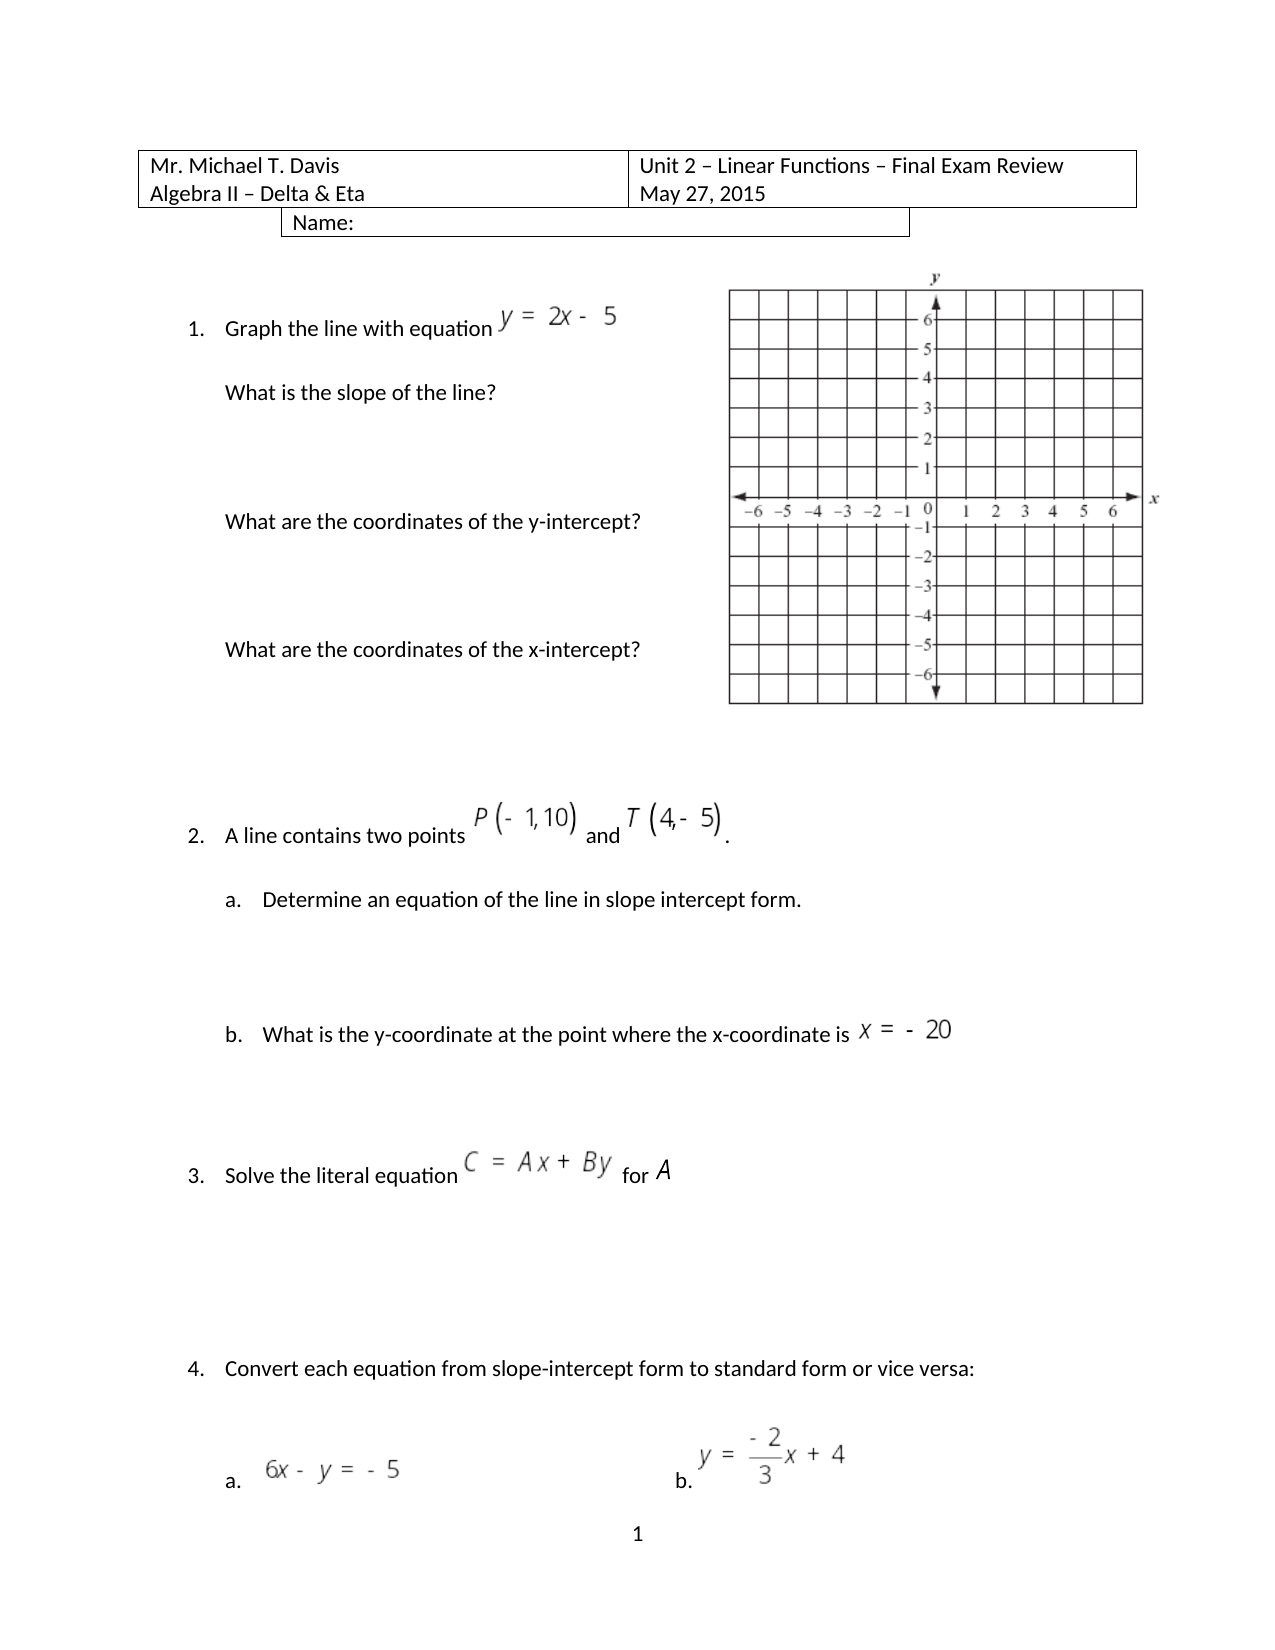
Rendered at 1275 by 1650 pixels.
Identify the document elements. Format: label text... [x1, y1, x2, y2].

table_header Mr. Michael T. Davis Algebra II – Delta & Eta [139, 151, 628, 207]
list Graph the line with equation [187, 302, 1125, 342]
text What are the coordinates of the x-intercept? [150, 636, 1125, 663]
list What is the slope of the line? [225, 378, 1125, 406]
list A line contains two points and . [187, 796, 1125, 849]
list Convert each equation from slope-intercept form to standard form or vice versa: [187, 1354, 1125, 1382]
list Determine an equation of the line in slope intercept form. [225, 885, 1125, 913]
picture [725, 272, 1162, 707]
list b. [225, 1418, 1125, 1494]
list Solve the literal equation for [187, 1149, 1125, 1189]
table_cell Name: [282, 208, 909, 236]
table_header Unit 2 – Linear Functions – Final Exam Review May 27, 2015 [629, 151, 1136, 207]
list What is the y-coordinate at the point where the x-coordinate is [225, 1014, 1125, 1048]
text What are the coordinates of the y-intercept? [150, 507, 1125, 535]
